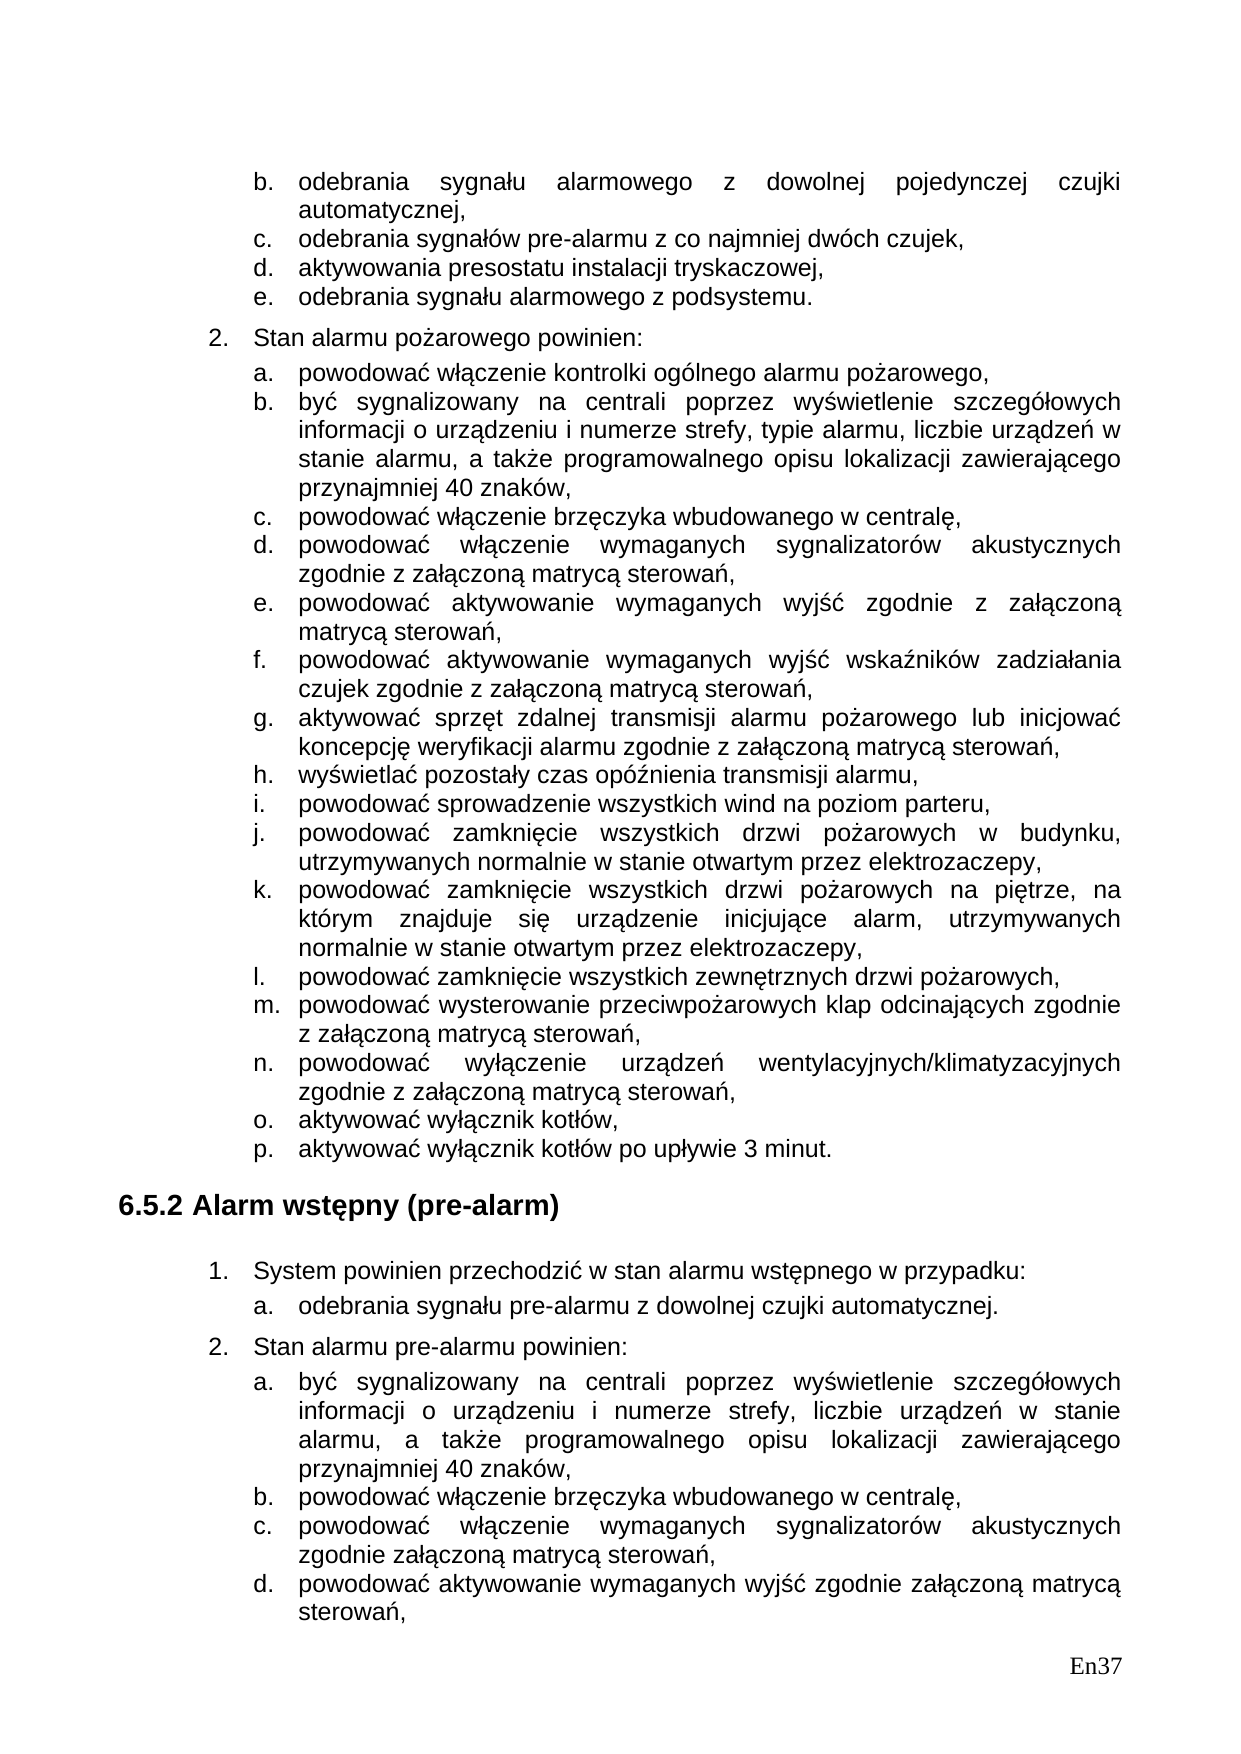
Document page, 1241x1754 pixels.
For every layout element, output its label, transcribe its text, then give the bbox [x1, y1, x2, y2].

text wyświetlać pozostały czas opóźnienia transmisji alarmu, [253, 761, 1122, 789]
text powodować aktywowanie wymaganych wyjść wskaźników zadziałania czujek zgodnie z załączoną matrycą sterowań, [253, 646, 1122, 703]
text odebrania sygnału alarmowego z podsystemu. [253, 282, 1122, 311]
text powodować aktywowanie wymaganych wyjść zgodnie z załączoną matrycą sterowań, [253, 588, 1122, 646]
list System powinien przechodzić w stan alarmu wstępnego w przypadku: [208, 1256, 1122, 1285]
text powodować zamknięcie wszystkich drzwi pożarowych w budynku, utrzymywanych normalnie w stanie otwartym przez elektrozaczepy, [253, 818, 1122, 876]
text powodować zamknięcie wszystkich drzwi pożarowych na piętrze, na którym znajduje się urządzenie inicjujące alarm, utrzymywanych normalnie w stanie otwartym przez elektrozaczepy, [253, 876, 1122, 962]
text powodować włączenie brzęczyka wbudowanego w centralę, [253, 1482, 1122, 1511]
text powodować włączenie brzęczyka wbudowanego w centralę, [253, 502, 1122, 531]
text powodować włączenie wymaganych sygnalizatorów akustycznych zgodnie załączoną matrycą sterowań, [253, 1511, 1122, 1568]
text być sygnalizowany na centrali poprzez wyświetlenie szczegółowych informacji o urządzeniu i numerze strefy, liczbie urządzeń w stanie alarmu, a także programowalnego opisu lokalizacji zawierającego przynajmniej 40 znaków, [253, 1367, 1122, 1482]
text odebrania sygnału alarmowego z dowolnej pojedynczej czujki automatycznej, [253, 167, 1122, 224]
text Stan alarmu pożarowego powinien: [208, 323, 1122, 352]
text powodować zamknięcie wszystkich zewnętrznych drzwi pożarowych, [253, 962, 1122, 991]
text Stan alarmu pre-alarmu powinien: [208, 1332, 1122, 1361]
text być sygnalizowany na centrali poprzez wyświetlenie szczegółowych informacji o urządzeniu i numerze strefy, typie alarmu, liczbie urządzeń w stanie alarmu, a także programowalnego opisu lokalizacji zawierającego przynajmniej 40 znaków, [253, 387, 1122, 502]
text odebrania sygnału pre-alarmu z dowolnej czujki automatycznej. [253, 1291, 1122, 1320]
text powodować włączenie wymaganych sygnalizatorów akustycznych zgodnie z załączoną matrycą sterowań, [253, 531, 1122, 588]
text powodować wyłączenie urządzeń wentylacyjnych/klimatyzacyjnych zgodnie z załączoną matrycą sterowań, [253, 1048, 1122, 1106]
text powodować wysterowanie przeciwpożarowych klap odcinających zgodnie z załączoną matrycą sterowań, [253, 991, 1122, 1048]
text aktywować wyłącznik kotłów po upływie 3 minut. [253, 1134, 1122, 1163]
subtitle Alarm wstępny (pre-alarm) [118, 1188, 1122, 1222]
text aktywować wyłącznik kotłów, [253, 1106, 1122, 1134]
text powodować aktywowanie wymaganych wyjść zgodnie załączoną matrycą sterowań, [253, 1568, 1122, 1626]
text odebrania sygnałów pre-alarmu z co najmniej dwóch czujek, [253, 224, 1122, 253]
text aktywowania presostatu instalacji tryskaczowej, [253, 253, 1122, 282]
text aktywować sprzęt zdalnej transmisji alarmu pożarowego lub inicjować koncepcję weryfikacji alarmu zgodnie z załączoną matrycą sterowań, [253, 703, 1122, 761]
text powodować sprowadzenie wszystkich wind na poziom parteru, [253, 789, 1122, 818]
text powodować włączenie kontrolki ogólnego alarmu pożarowego, [253, 358, 1122, 387]
